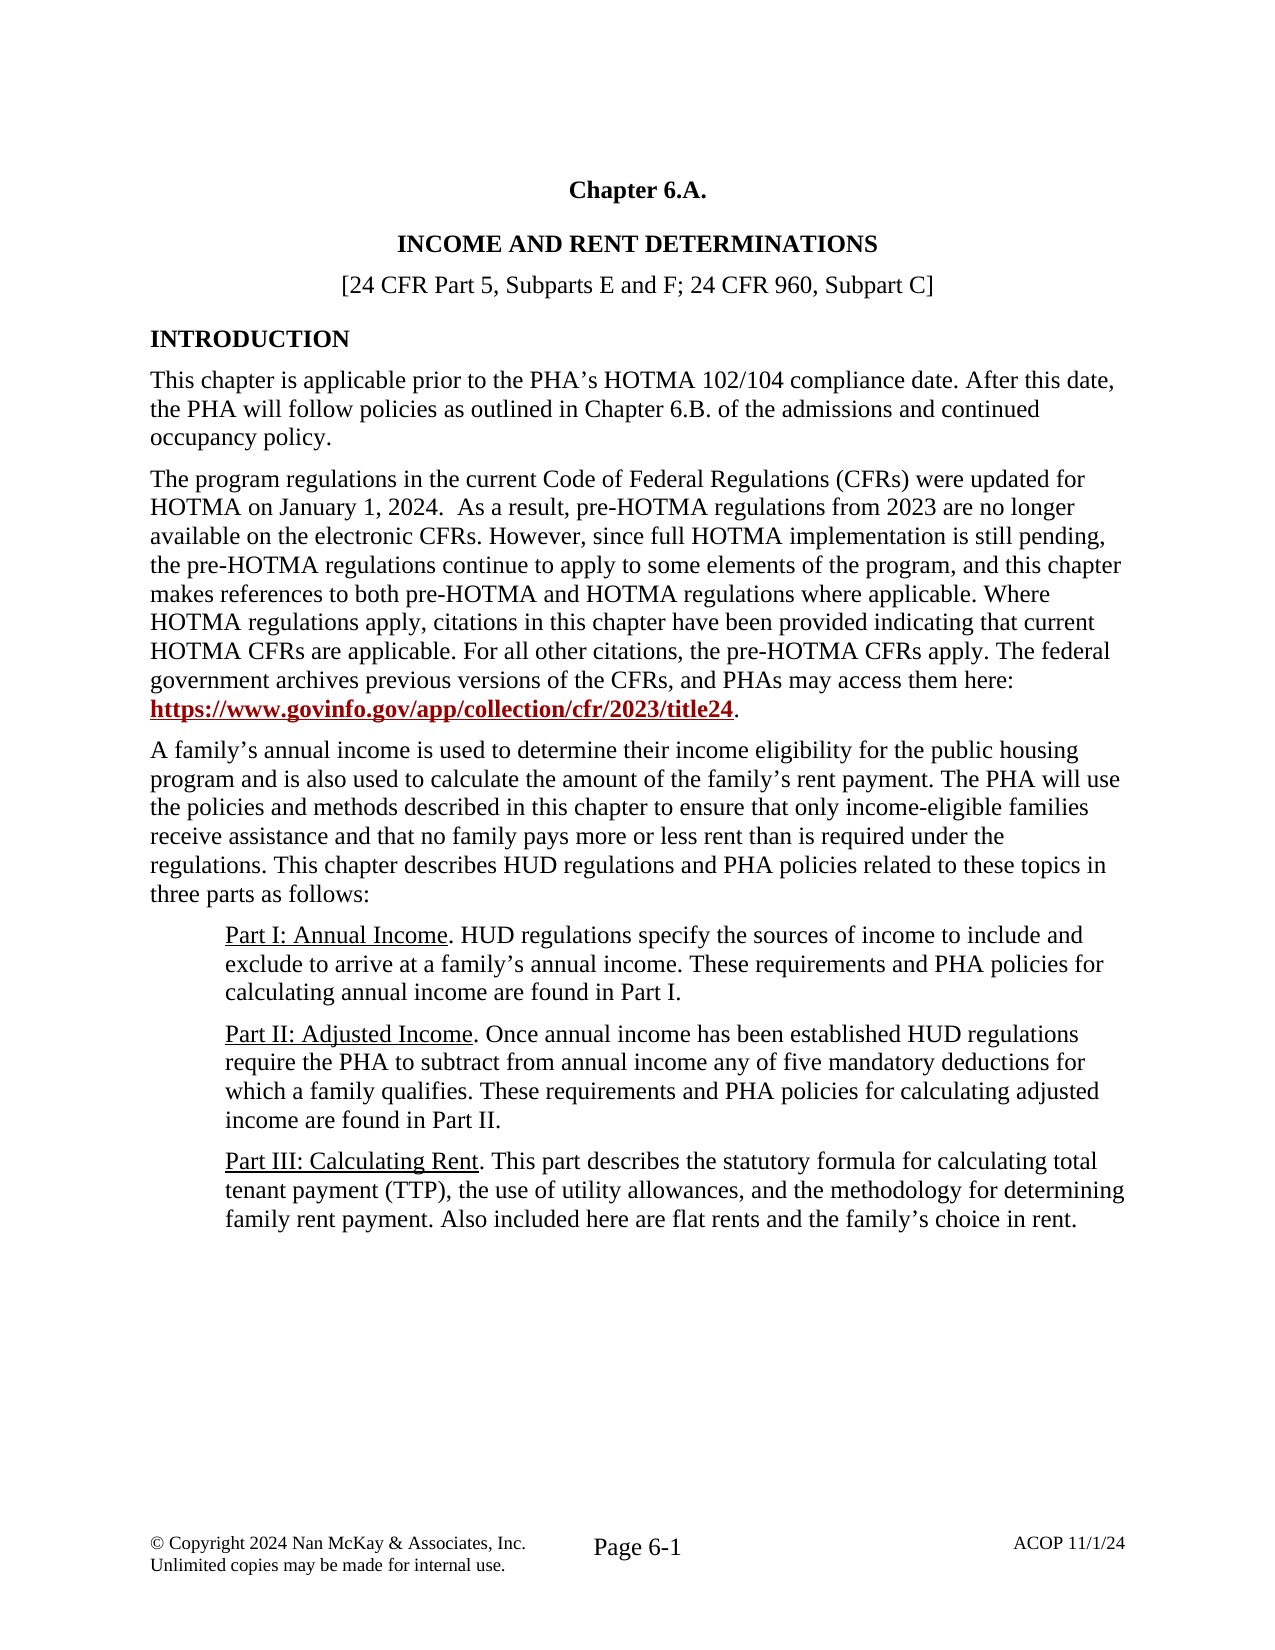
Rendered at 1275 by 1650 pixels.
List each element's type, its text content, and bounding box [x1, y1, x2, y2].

text The program regulations in the current Code of Federal Regulations (CFRs) were updated for HOTMA on January 1, 2024. As a result, pre-HOTMA regulations from 2023 are no longer available on the electronic CFRs. However, since full HOTMA implementation is still pending, the pre-HOTMA regulations continue to apply to some elements of the program, and this chapter makes references to both pre-HOTMA and HOTMA regulations where applicable. Where HOTMA regulations apply, citations in this chapter have been provided indicating that current HOTMA CFRs are applicable. For all other citations, the pre-HOTMA CFRs apply. The federal government archives previous versions of the CFRs, and PHAs may access them here: https://www.govinfo.gov/app/collection/cfr/2023/title24. [150, 464, 1125, 722]
text Part II: Adjusted Income. Once annual income has been established HUD regulations require the PHA to subtract from annual income any of five mandatory deductions for which a family qualifies. These requirements and PHA policies for calculating adjusted income are found in Part II. [225, 1019, 1125, 1134]
text Part I: Annual Income. HUD regulations specify the sources of income to include and exclude to arrive at a family’s annual income. These requirements and PHA policies for calculating annual income are found in Part I. [225, 920, 1125, 1006]
text [24 CFR Part 5, Subparts E and F; 24 CFR 960, Subpart C] [150, 270, 1125, 299]
text INTRODUCTION [150, 324, 1125, 352]
text INCOME AND RENT DETERMINATIONS [150, 229, 1125, 257]
text A family’s annual income is used to determine their income eligibility for the public housing program and is also used to calculate the amount of the family’s rent payment. The PHA will use the policies and methods described in this chapter to ensure that only income-eligible families receive assistance and that no family pays more or less rent than is required under the regulations. This chapter describes HUD regulations and PHA policies related to these topics in three parts as follows: [150, 735, 1125, 907]
text Chapter 6.A. [150, 175, 1125, 204]
text This chapter is applicable prior to the PHA’s HOTMA 102/104 compliance date. After this date, the PHA will follow policies as outlined in Chapter 6.B. of the admissions and continued occupancy policy. [150, 365, 1125, 451]
text Part III: Calculating Rent. This part describes the statutory formula for calculating total tenant payment (TTP), the use of utility allowances, and the methodology for determining family rent payment. Also included here are flat rents and the family’s choice in rent. [225, 1146, 1125, 1232]
